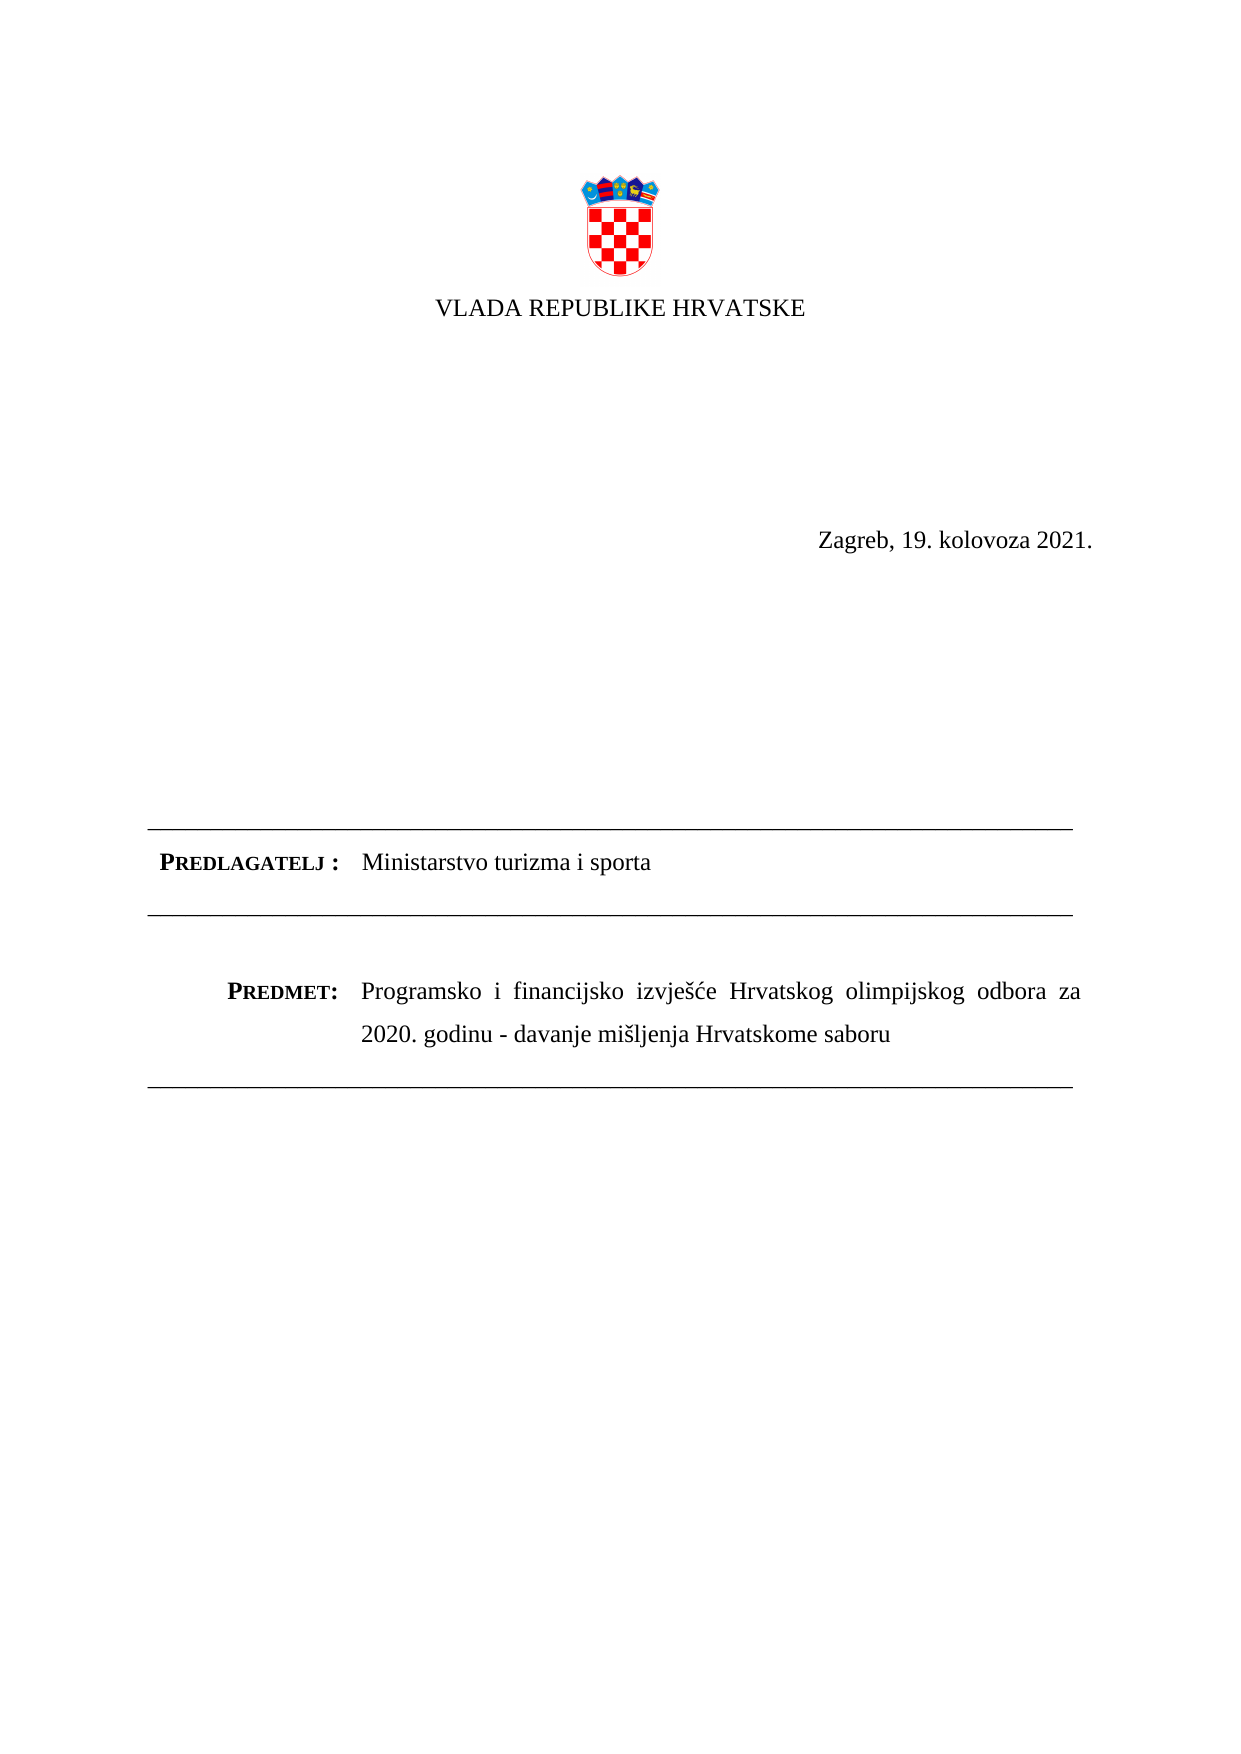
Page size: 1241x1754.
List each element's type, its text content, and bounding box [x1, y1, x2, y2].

text VLADA REPUBLIKE HRVATSKE [148, 293, 1093, 321]
text __________________________________________________________________________ [148, 890, 1093, 919]
text __________________________________________________________________________ [148, 1062, 1093, 1091]
table_header Ministarstvo turizma i sporta [350, 847, 1093, 890]
table_header Predlagatelj : [148, 847, 350, 890]
table_header Programsko i financijsko izvješće Hrvatskog olimpijskog odbora za 2020. godinu - davanje mišljenja Hrvatskome saboru [350, 976, 1093, 1062]
table_header Predmet: [148, 976, 349, 1062]
text __________________________________________________________________________ [148, 804, 1093, 833]
picture [579, 173, 661, 287]
text Zagreb, 19. kolovoza 2021. [148, 525, 1093, 554]
